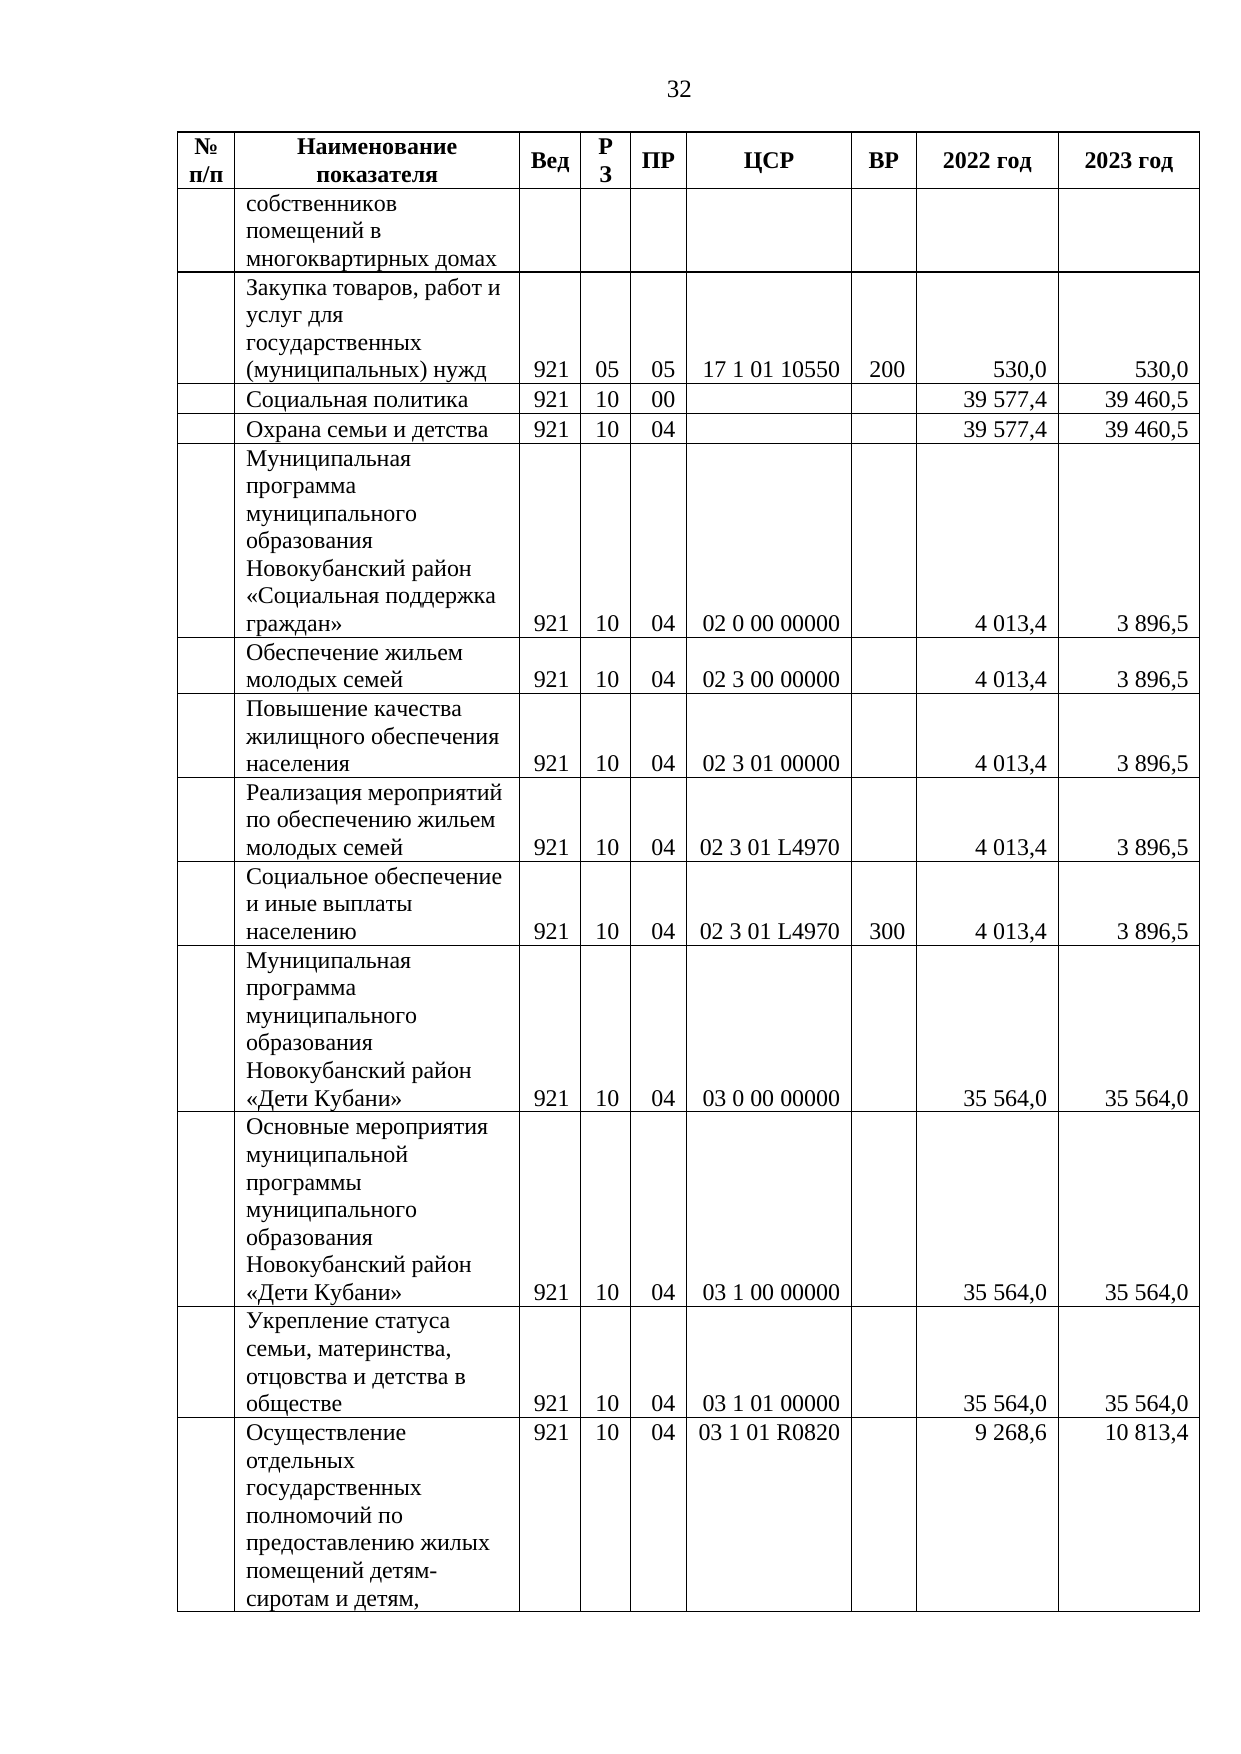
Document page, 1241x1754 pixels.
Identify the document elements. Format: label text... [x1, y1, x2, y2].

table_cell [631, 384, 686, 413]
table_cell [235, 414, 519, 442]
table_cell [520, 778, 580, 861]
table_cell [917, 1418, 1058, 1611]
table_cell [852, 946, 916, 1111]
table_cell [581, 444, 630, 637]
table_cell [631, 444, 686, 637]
table_header РЗ [581, 133, 630, 188]
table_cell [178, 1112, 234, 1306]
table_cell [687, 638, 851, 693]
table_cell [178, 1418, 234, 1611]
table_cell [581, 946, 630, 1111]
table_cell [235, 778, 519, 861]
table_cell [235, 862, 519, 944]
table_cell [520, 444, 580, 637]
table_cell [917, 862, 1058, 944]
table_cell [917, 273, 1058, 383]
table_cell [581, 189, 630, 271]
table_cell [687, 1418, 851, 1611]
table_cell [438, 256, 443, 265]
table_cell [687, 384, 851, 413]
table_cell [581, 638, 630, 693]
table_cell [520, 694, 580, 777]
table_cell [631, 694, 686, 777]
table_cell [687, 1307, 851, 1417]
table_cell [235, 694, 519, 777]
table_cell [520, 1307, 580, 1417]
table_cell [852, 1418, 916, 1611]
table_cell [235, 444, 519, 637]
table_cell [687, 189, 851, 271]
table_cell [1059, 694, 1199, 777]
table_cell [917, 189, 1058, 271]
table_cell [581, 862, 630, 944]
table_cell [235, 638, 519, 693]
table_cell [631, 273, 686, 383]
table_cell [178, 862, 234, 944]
table_header Наименование показателя [235, 133, 519, 188]
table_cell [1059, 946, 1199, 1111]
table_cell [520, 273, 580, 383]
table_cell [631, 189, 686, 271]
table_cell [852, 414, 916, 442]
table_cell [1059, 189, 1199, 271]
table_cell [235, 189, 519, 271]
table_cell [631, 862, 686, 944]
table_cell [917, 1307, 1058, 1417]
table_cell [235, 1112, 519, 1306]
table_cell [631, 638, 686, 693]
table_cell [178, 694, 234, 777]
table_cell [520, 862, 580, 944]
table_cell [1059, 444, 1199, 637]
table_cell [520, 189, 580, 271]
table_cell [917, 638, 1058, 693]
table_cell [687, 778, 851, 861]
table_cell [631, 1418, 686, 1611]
table_header № п/п [178, 133, 234, 188]
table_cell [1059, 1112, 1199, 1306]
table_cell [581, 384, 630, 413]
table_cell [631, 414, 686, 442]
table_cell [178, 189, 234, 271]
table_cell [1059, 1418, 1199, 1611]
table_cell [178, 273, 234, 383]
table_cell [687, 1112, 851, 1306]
table_header 2022 год [917, 133, 1058, 188]
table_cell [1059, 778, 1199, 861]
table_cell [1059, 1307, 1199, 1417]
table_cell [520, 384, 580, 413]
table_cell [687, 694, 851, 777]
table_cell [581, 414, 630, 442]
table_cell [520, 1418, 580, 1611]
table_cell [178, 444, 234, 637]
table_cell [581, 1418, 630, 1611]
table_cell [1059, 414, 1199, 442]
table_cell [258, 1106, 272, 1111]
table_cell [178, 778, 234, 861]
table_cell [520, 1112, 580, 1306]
table_header 2023 год [1059, 133, 1199, 188]
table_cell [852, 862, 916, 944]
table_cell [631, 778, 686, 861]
table_header Вед [520, 133, 580, 188]
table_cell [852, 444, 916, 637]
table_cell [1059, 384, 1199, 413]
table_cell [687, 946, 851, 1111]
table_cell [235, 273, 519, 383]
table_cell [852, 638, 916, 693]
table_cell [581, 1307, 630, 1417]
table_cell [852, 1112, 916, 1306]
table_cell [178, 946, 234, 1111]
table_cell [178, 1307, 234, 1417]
table_header ЦСР [687, 133, 851, 188]
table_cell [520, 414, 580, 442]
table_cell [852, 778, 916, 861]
table_header ВР [852, 133, 916, 188]
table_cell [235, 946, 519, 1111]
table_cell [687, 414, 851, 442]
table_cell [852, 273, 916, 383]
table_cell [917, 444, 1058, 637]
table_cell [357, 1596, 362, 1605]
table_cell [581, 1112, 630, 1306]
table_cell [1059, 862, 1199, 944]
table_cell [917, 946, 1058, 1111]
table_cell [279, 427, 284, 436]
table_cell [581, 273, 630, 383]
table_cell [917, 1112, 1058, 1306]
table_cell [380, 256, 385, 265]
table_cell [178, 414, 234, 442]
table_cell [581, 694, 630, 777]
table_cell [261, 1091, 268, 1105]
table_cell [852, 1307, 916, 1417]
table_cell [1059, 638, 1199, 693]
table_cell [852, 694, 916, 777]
table_header ПР [631, 133, 686, 188]
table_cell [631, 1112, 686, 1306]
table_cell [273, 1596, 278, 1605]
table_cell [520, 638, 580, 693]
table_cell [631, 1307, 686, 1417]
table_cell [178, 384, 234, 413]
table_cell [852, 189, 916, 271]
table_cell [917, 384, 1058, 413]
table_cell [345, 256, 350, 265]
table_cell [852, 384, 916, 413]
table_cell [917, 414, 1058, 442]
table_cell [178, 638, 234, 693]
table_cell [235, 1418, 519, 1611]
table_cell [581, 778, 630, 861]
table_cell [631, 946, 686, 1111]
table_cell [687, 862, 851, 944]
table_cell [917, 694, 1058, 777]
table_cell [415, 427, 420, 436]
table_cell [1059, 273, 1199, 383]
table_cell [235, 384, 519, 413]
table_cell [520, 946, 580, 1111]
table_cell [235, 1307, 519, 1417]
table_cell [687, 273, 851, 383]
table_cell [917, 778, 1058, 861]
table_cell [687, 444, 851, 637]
